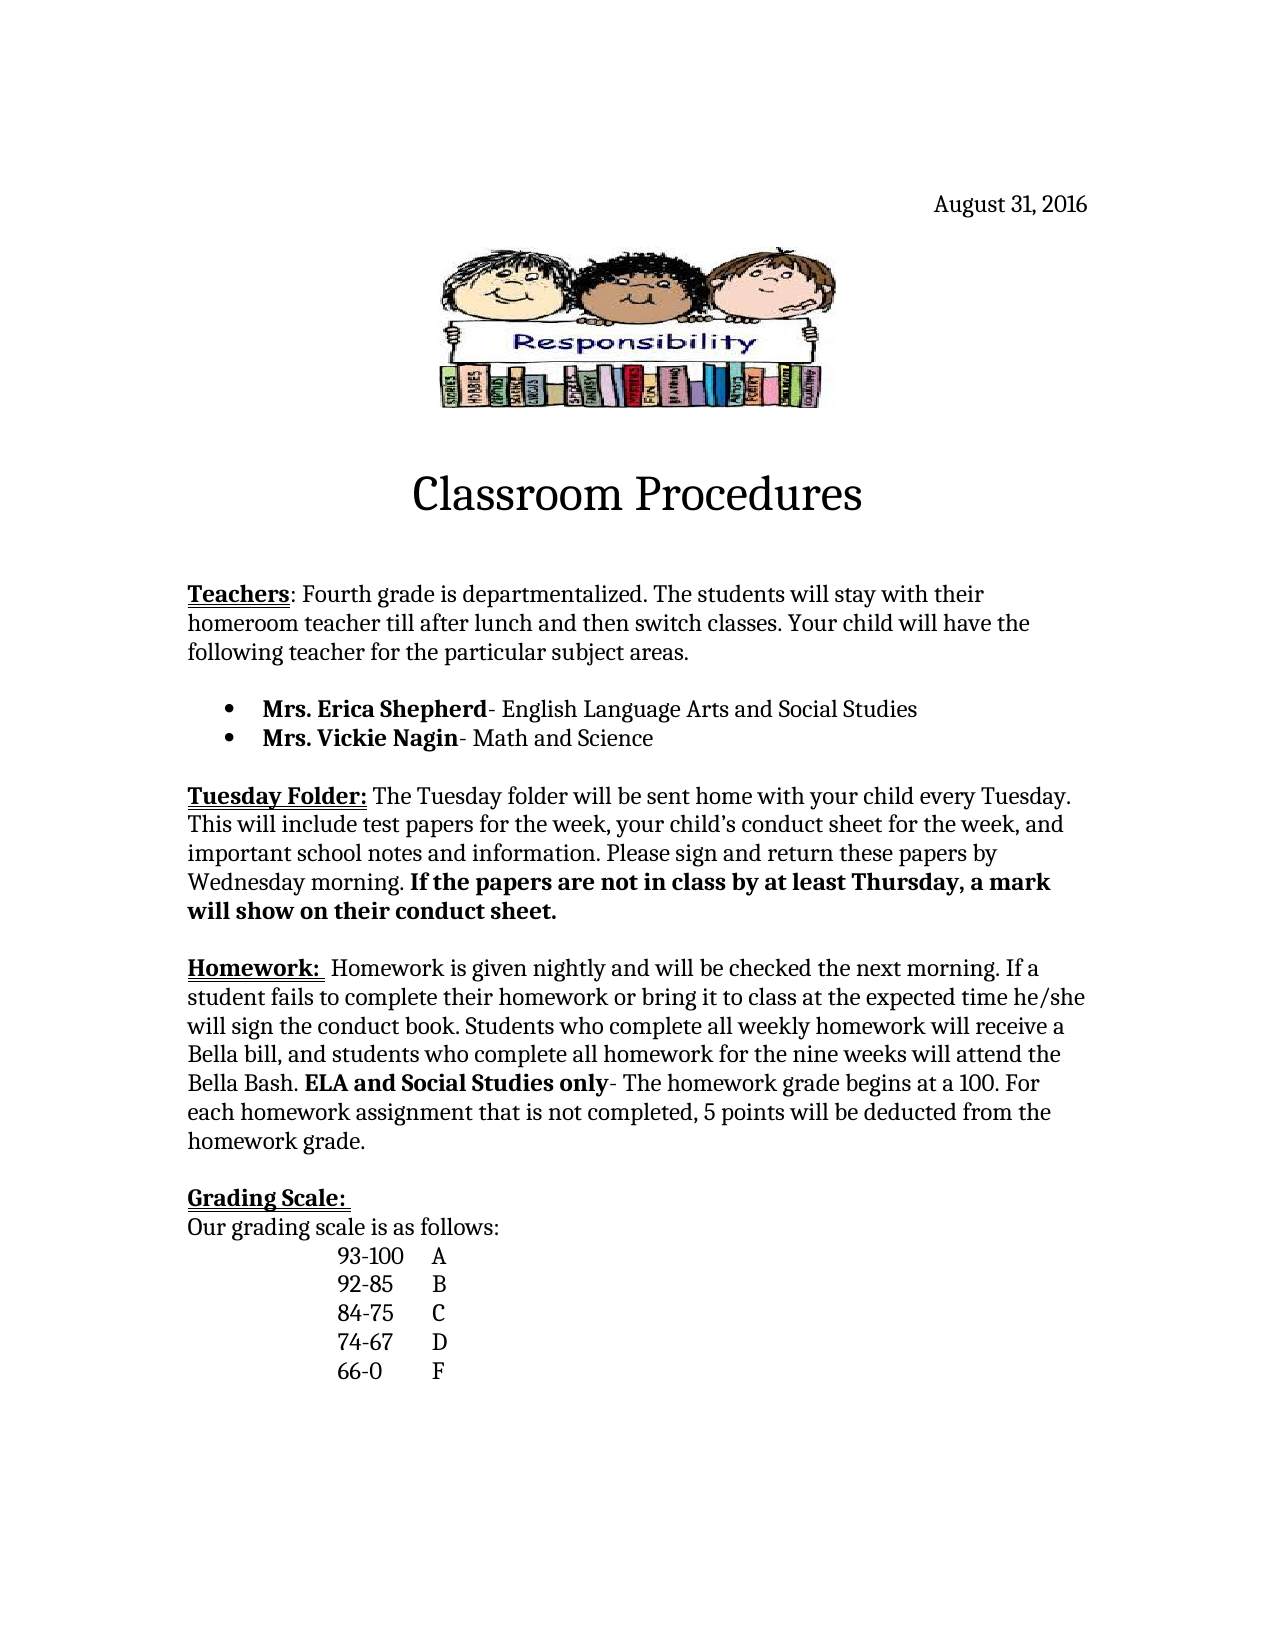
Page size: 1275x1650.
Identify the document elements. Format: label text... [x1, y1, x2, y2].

text Tuesday Folder: The Tuesday folder will be sent home with your child every Tuesday. This will include test papers for the week, your child’s conduct sheet for the week, and important school notes and information. Please sign and return these papers by Wednesday morning. If the papers are not in class by at least Thursday, a mark will show on their conduct sheet. [187, 782, 1087, 925]
text Classroom Procedures [187, 465, 1087, 523]
text 84-75 C [187, 1299, 1087, 1328]
text August 31, 2016 [187, 190, 1087, 219]
text Homework: Homework is given nightly and will be checked the next morning. If a student fails to complete their homework or bring it to class at the expected time he/she will sign the conduct book. Students who complete all weekly homework will receive a Bella bill, and students who complete all homework for the nine weeks will attend the Bella Bash. ELA and Social Studies only- The homework grade begins at a 100. For each homework assignment that is not completed, 5 points will be deducted from the homework grade. [187, 954, 1087, 1155]
list Mrs. Vickie Nagin- Math and Science [225, 724, 1087, 753]
picture [439, 247, 836, 408]
text Teachers: Fourth grade is departmentalized. The students will stay with their homeroom teacher till after lunch and then switch classes. Your child will have the following teacher for the particular subject areas. [187, 580, 1087, 667]
list Mrs. Erica Shepherd- English Language Arts and Social Studies [225, 695, 1087, 724]
text Our grading scale is as follows: [187, 1213, 1087, 1242]
text 93-100 A [187, 1242, 1087, 1270]
text 74-67 D [187, 1328, 1087, 1357]
text 92-85 B [187, 1270, 1087, 1299]
text Grading Scale: [187, 1184, 1087, 1213]
text 66-0 F [187, 1357, 1087, 1385]
